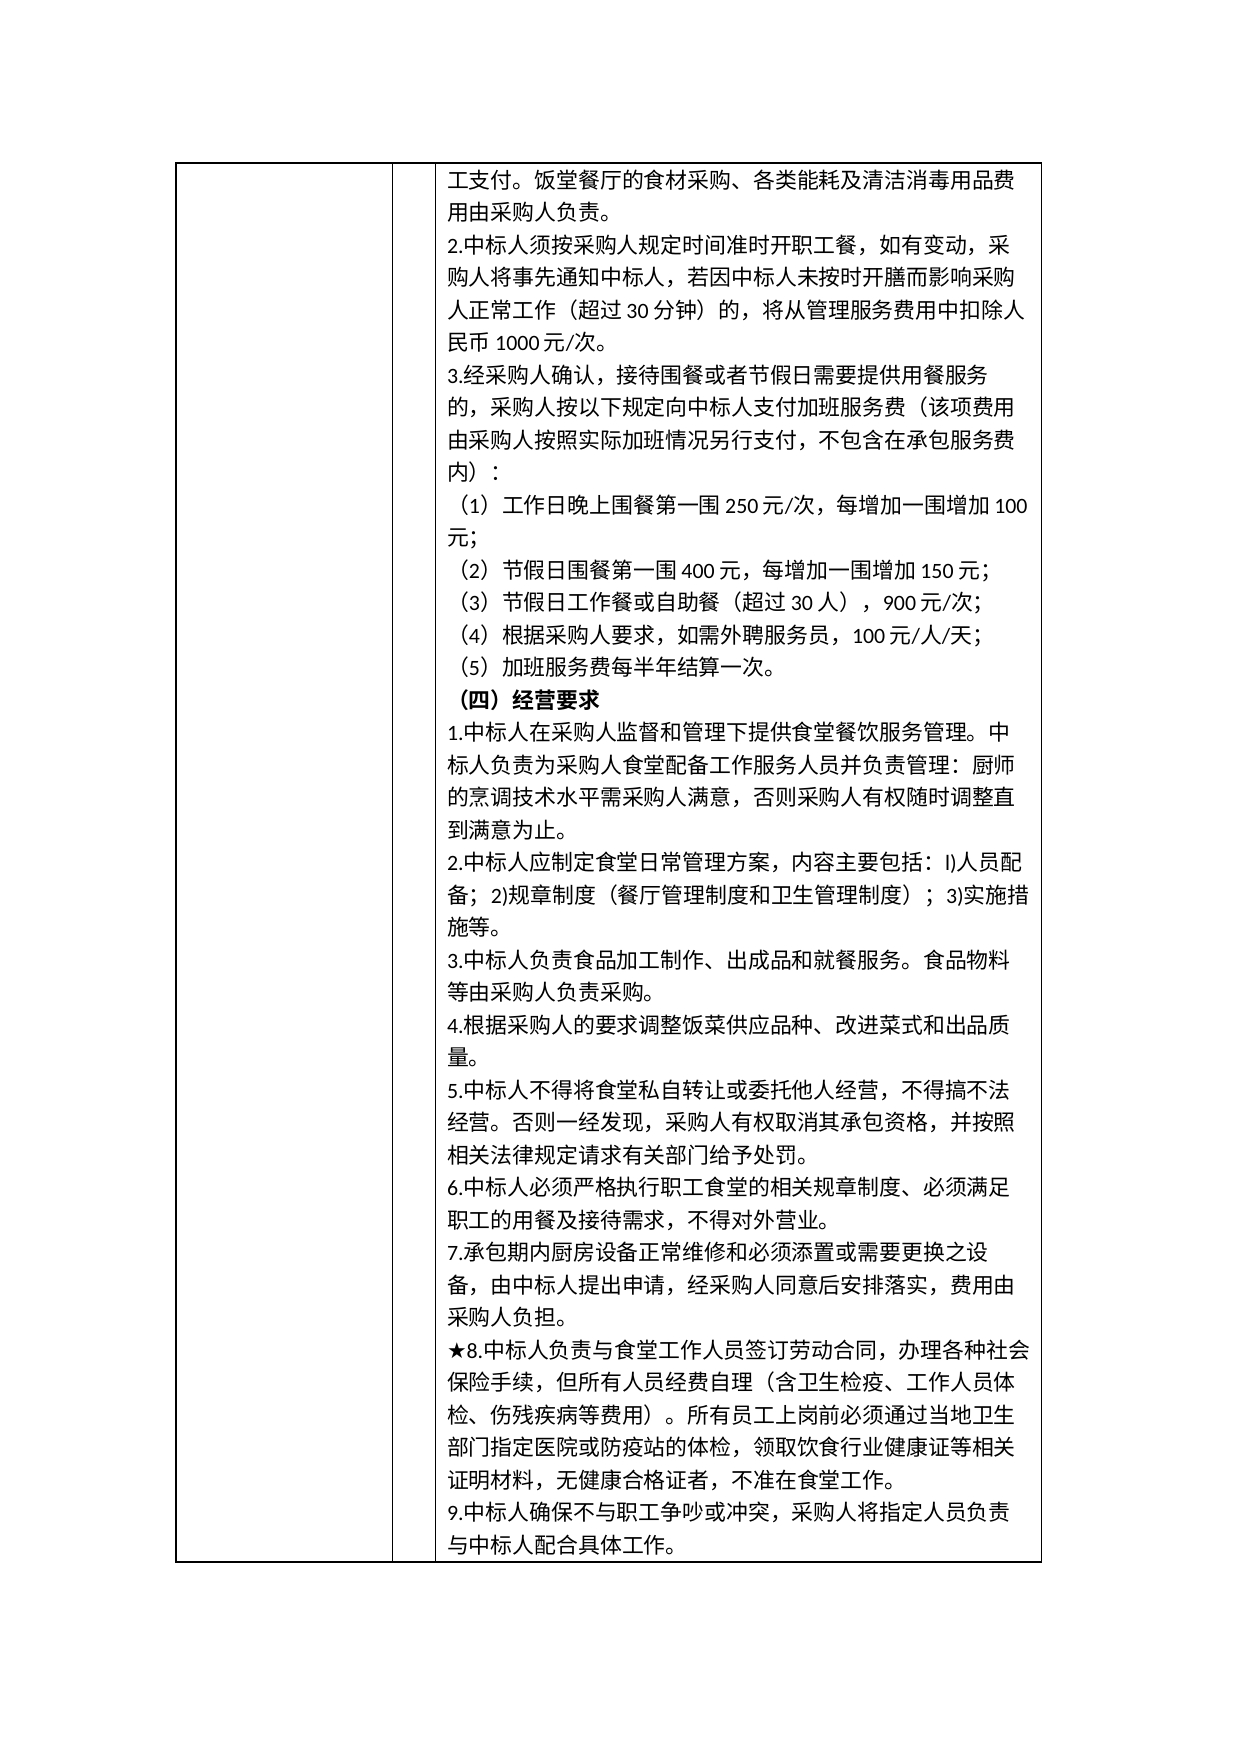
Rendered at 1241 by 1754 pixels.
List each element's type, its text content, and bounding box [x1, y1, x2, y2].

table_cell 1 [393, 164, 435, 1561]
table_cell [436, 164, 1041, 1561]
table_cell [177, 164, 392, 1561]
